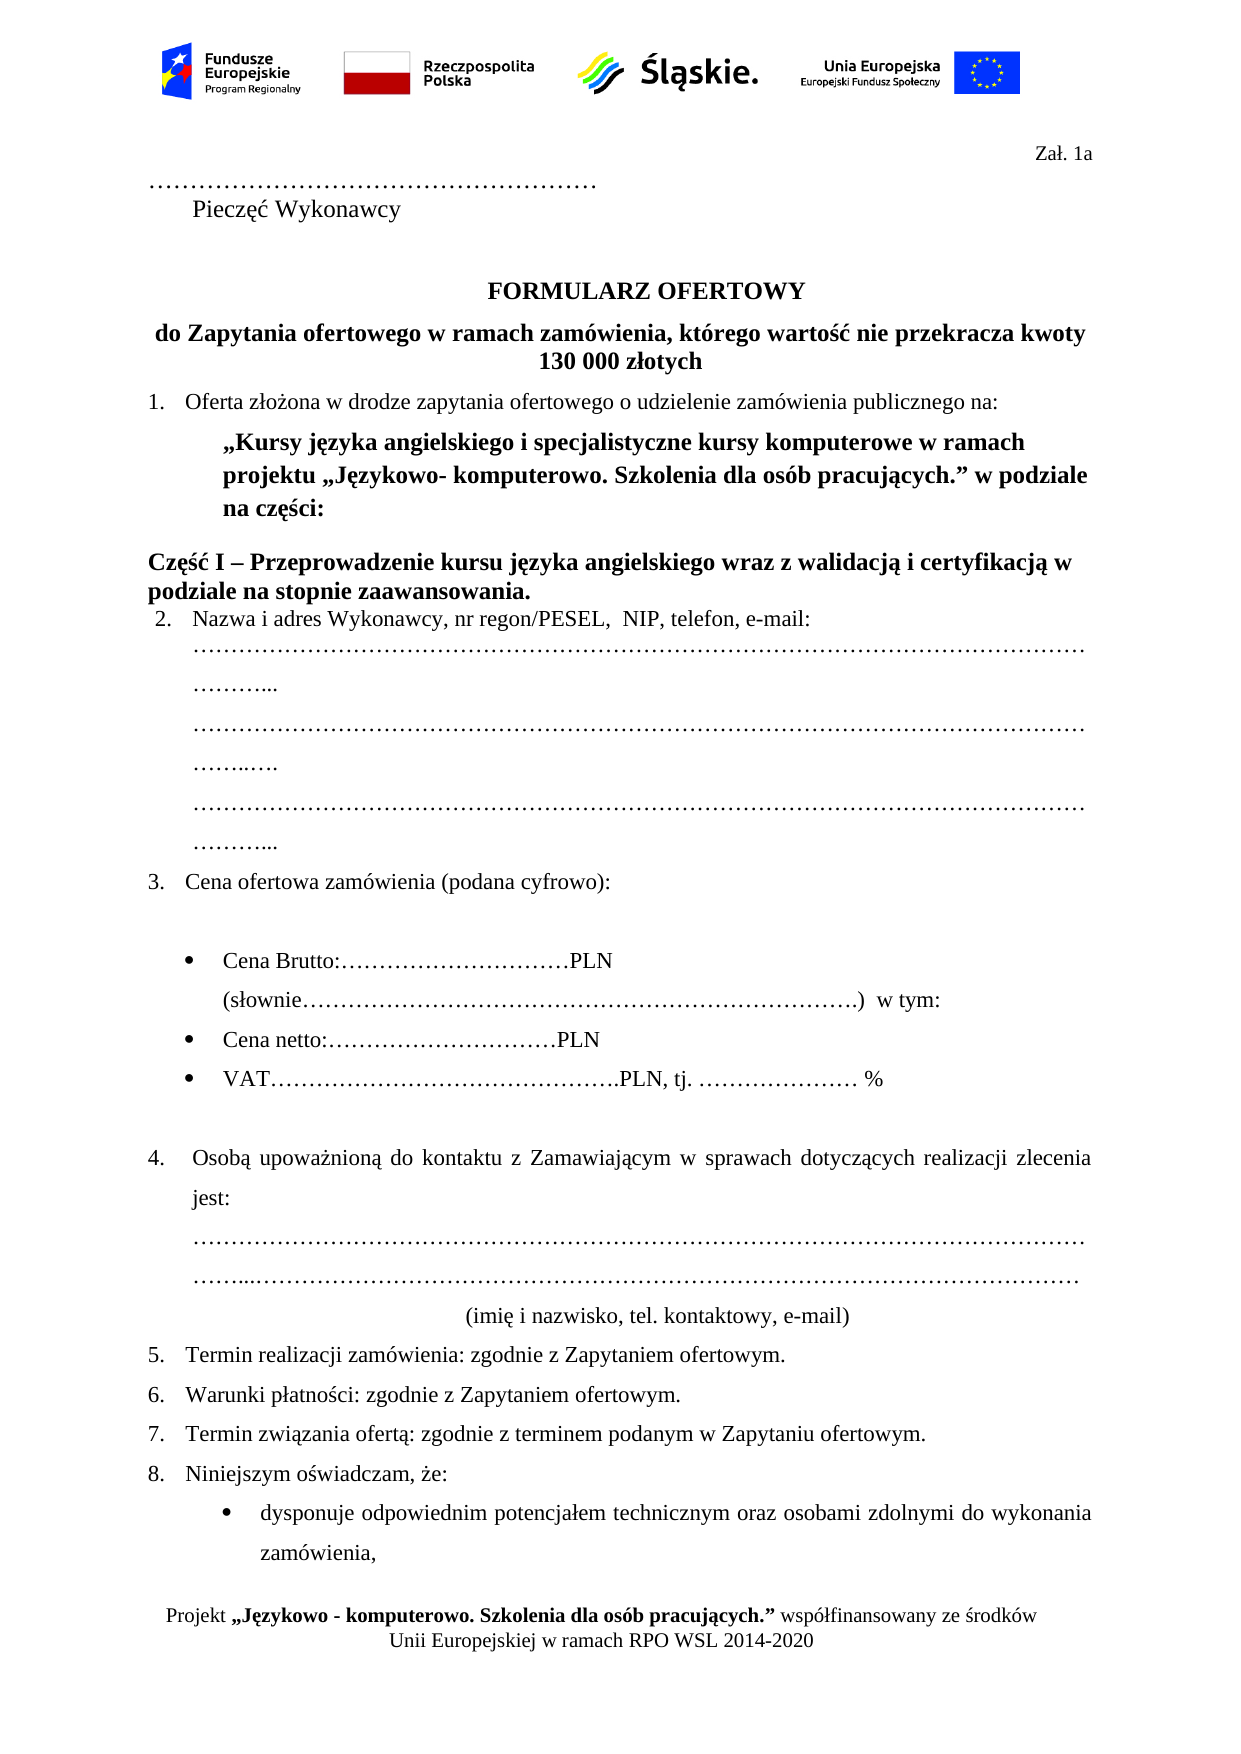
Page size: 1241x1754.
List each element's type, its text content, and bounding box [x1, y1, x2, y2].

list Termin związania ofertą: zgodnie z terminem podanym w Zapytaniu ofertowym. [148, 1421, 1092, 1447]
list Oferta złożona w drodze zapytania ofertowego o udzielenie zamówienia publicznego na: [148, 388, 1092, 414]
list ………………………………………………………………………………………………………………...……………………………………………………………………………………………………………..….………………………………………………………………………………………………………………... [192, 631, 1092, 855]
text Pieczęć Wykonawcy [192, 194, 1092, 223]
list Cena netto:…………………………PLN [185, 1026, 1092, 1052]
list Niniejszym oświadczam, że: [148, 1460, 1092, 1486]
list Cena ofertowa zamówienia (podana cyfrowo): [148, 868, 1092, 894]
list Cena Brutto:…………………………PLN (słownie……………………………………………………………….) w tym: [185, 947, 1092, 1013]
list Osobą upoważnioną do kontaktu z Zamawiającym w sprawach dotyczących realizacji zlecenia jest: ……………………………………………………………………………………………………………...……………………………………………………………………………………………… [148, 1144, 1092, 1289]
text ……………………………………………… [148, 165, 1092, 194]
text Zał. 1a [148, 141, 1092, 165]
list Warunki płatności: zgodnie z Zapytaniem ofertowym. [148, 1381, 1092, 1407]
list VAT……………………………………….PLN, tj. ………………… % [185, 1065, 1092, 1092]
text FORMULARZ OFERTOWY [177, 276, 1092, 305]
picture [147, 29, 1034, 113]
list Termin realizacji zamówienia: zgodnie z Zapytaniem ofertowym. [148, 1342, 1092, 1368]
list „Kursy języka angielskiego i specjalistyczne kursy komputerowe w ramach projektu „Językowo- komputerowo. Szkolenia dla osób pracujących.” w podziale na części: [223, 427, 1092, 522]
list dysponuje odpowiednim potencjałem technicznym oraz osobami zdolnymi do wykonania zamówienia, [223, 1499, 1092, 1565]
list Część I – Przeprowadzenie kursu języka angielskiego wraz z walidacją i certyfikacją w podziale na stopnie zaawansowania. [148, 547, 1092, 604]
text do Zapytania ofertowego w ramach zamówienia, którego wartość nie przekracza kwoty 130 000 złotych [148, 318, 1092, 375]
list Nazwa i adres Wykonawcy, nr regon/PESEL, NIP, telefon, e-mail: [154, 604, 1092, 631]
list (imię i nazwisko, tel. kontaktowy, e-mail) [223, 1302, 1092, 1328]
